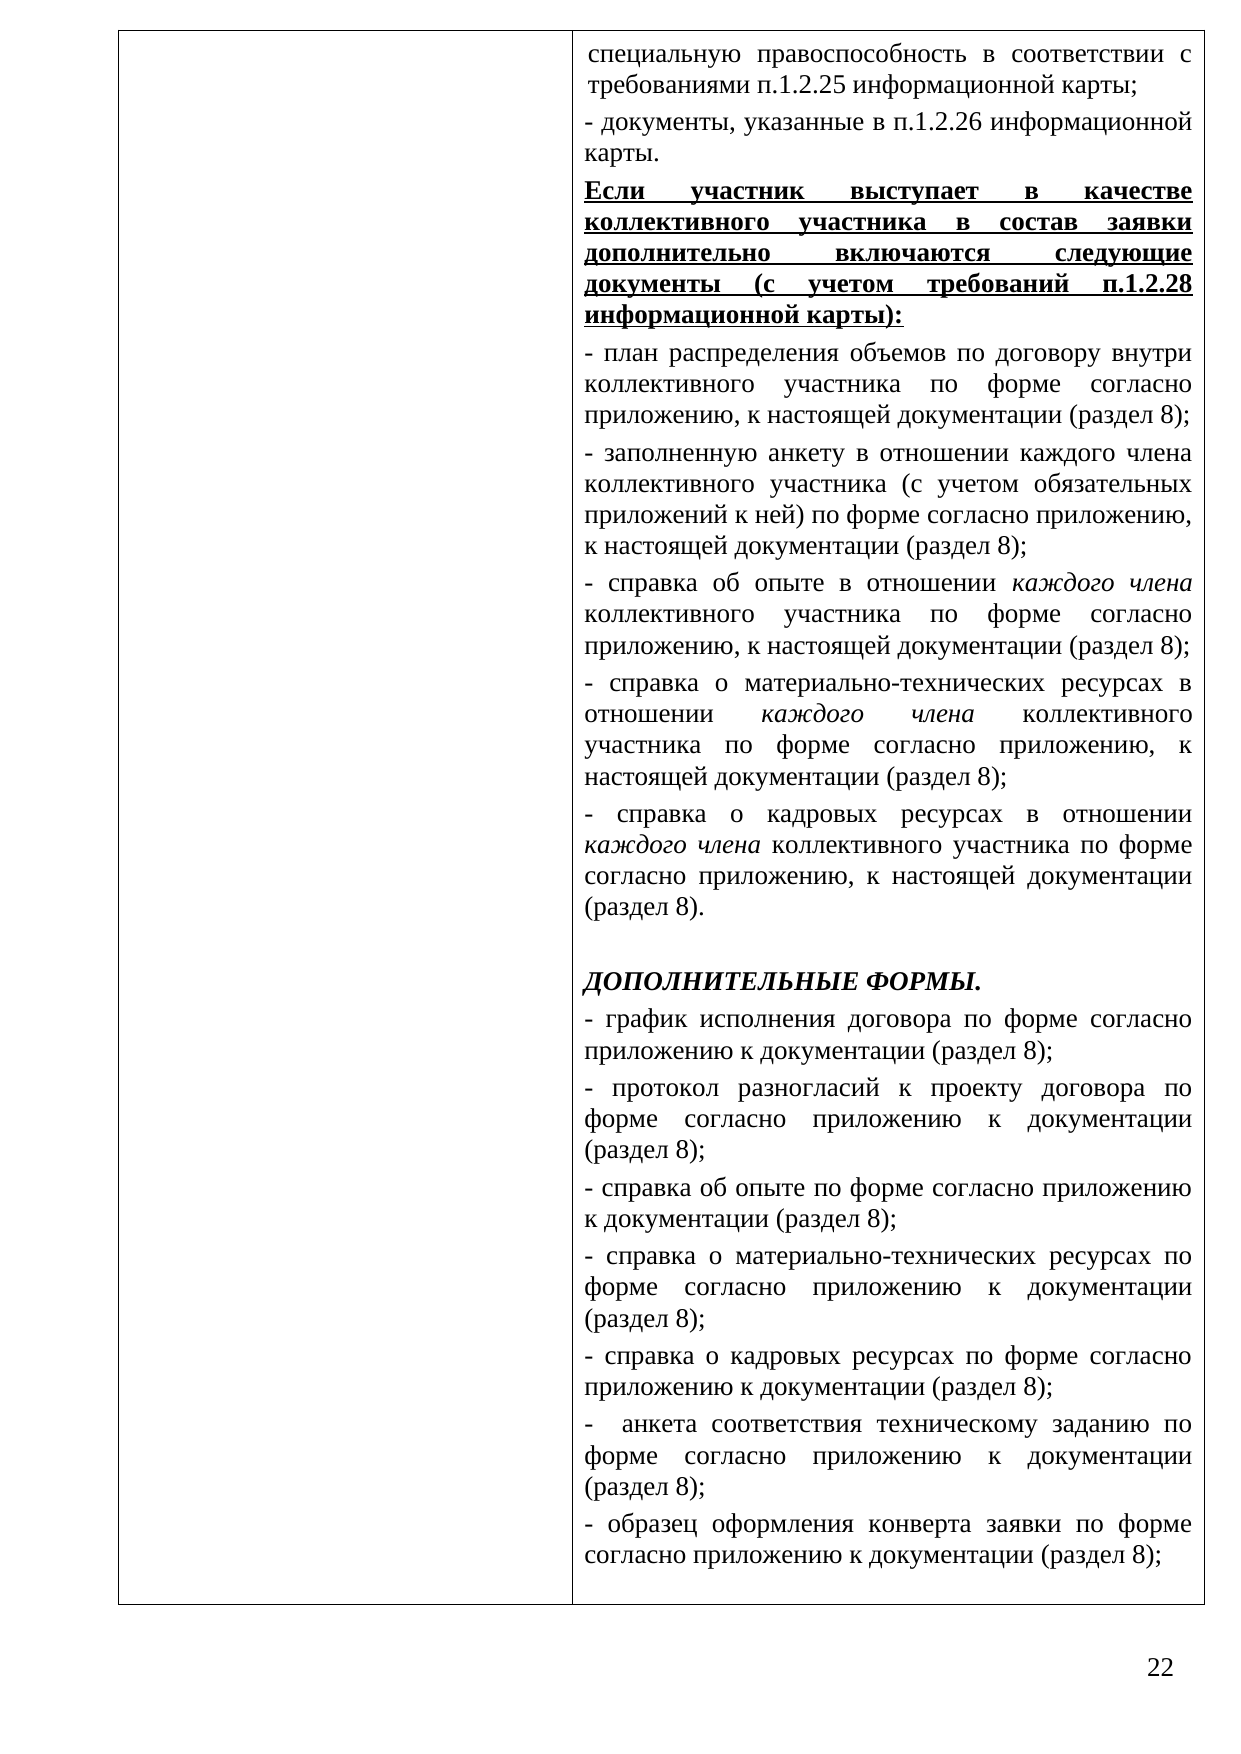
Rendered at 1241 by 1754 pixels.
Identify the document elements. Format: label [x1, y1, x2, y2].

table_cell [573, 31, 1204, 1604]
table_cell [119, 31, 572, 1604]
